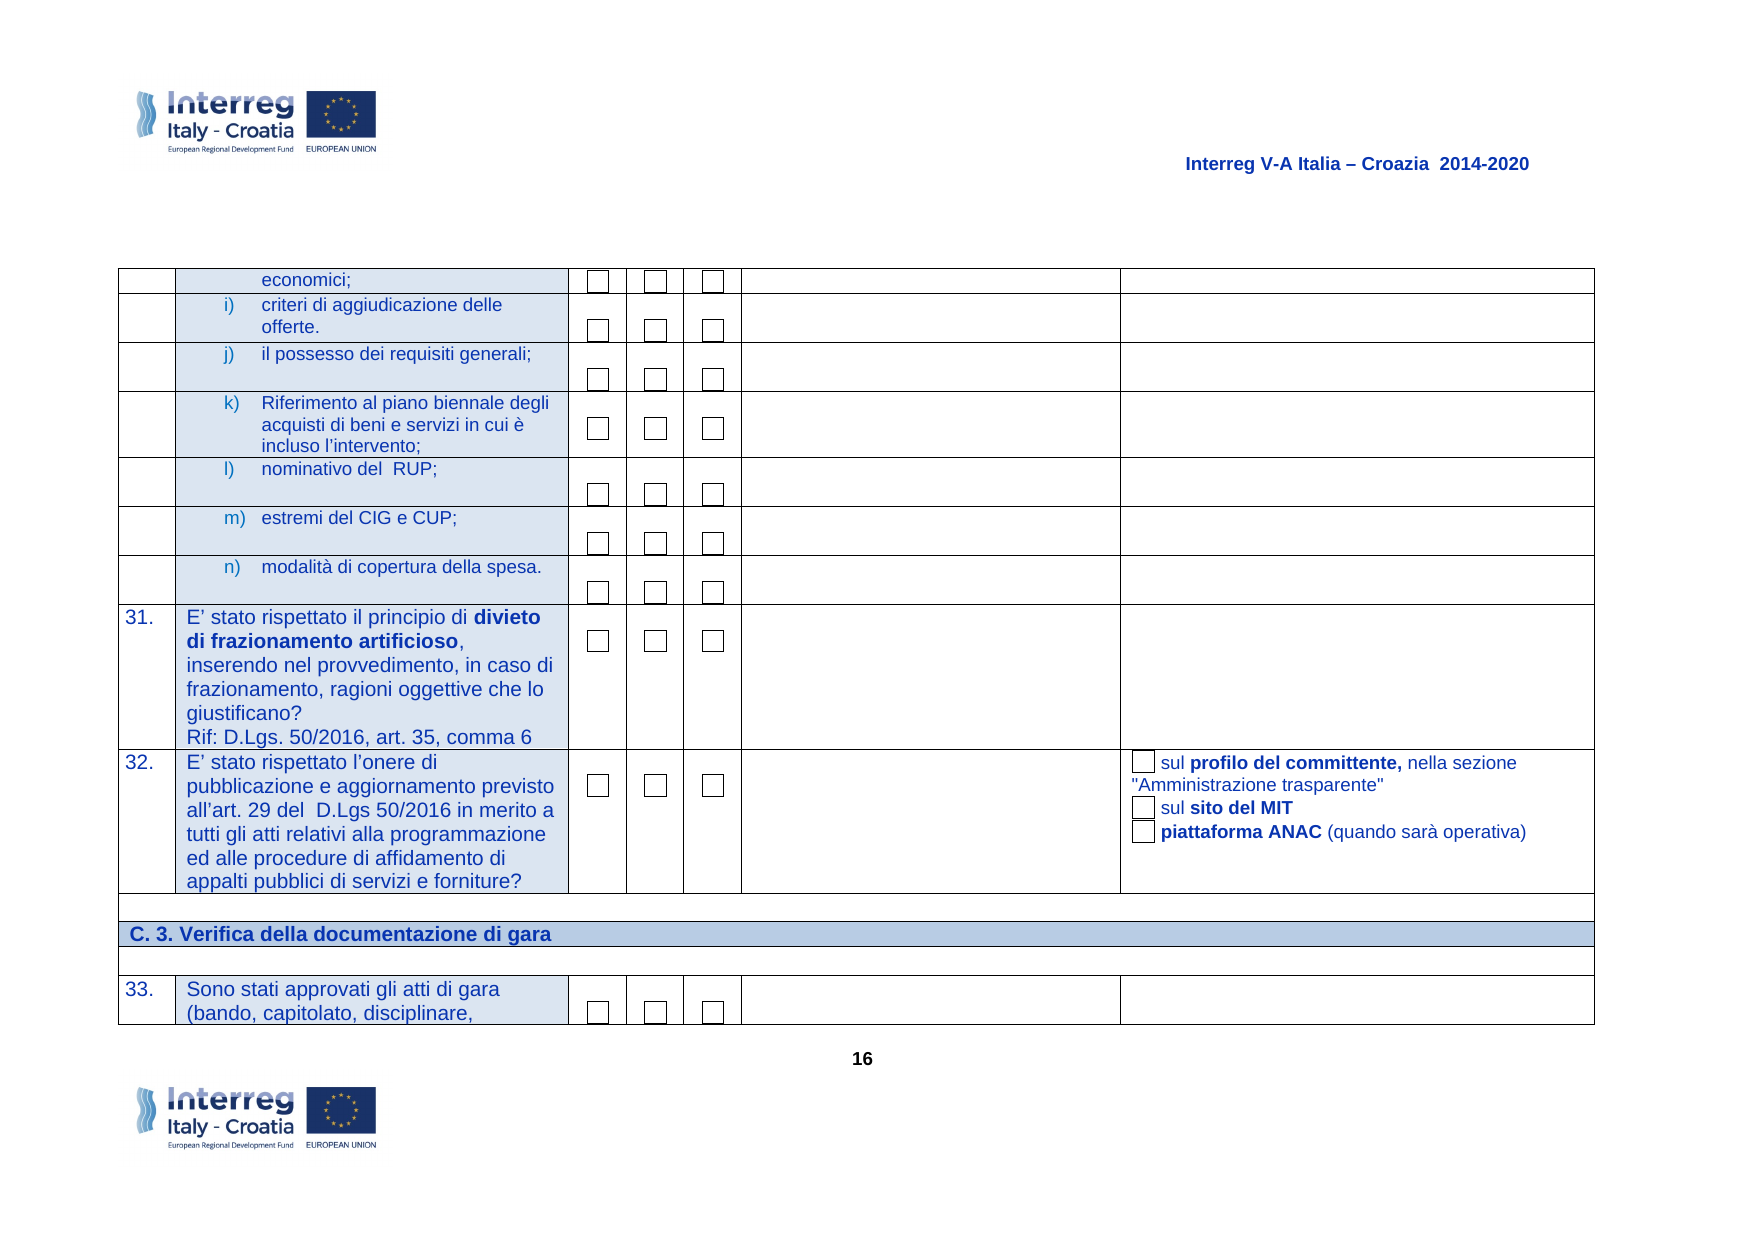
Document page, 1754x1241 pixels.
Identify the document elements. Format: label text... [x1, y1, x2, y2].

table_cell [742, 750, 1120, 893]
table_cell [627, 976, 683, 1024]
table_cell Riferimento al piano biennale degli acquisti di beni e servizi in cui è incluso l’intervento; [176, 392, 568, 457]
table_cell E’ stato rispettato il principio di divieto di frazionamento artificioso, inserendo nel provvedimento, in caso di frazionamento, ragioni oggettive che lo giustificano? Rif: D.Lgs. 50/2016, art. 35, comma 6 [176, 605, 568, 748]
table_cell [569, 507, 626, 555]
table_cell [627, 750, 683, 893]
table_cell [742, 343, 1120, 391]
table_cell [627, 605, 683, 748]
table_cell [119, 269, 175, 293]
table_cell [569, 294, 626, 342]
table_cell [569, 458, 626, 506]
table_cell [1121, 556, 1594, 604]
table_cell [119, 894, 1594, 921]
table_cell [569, 343, 626, 391]
table_cell [684, 556, 741, 604]
table_cell [569, 269, 626, 293]
table_cell Sono stati approvati gli atti di gara (bando, capitolato, disciplinare, eventuale schema di contratto o altri documenti complementari)? [176, 976, 568, 1024]
table_cell [569, 605, 626, 748]
table_cell [1121, 976, 1594, 1024]
table_cell [1121, 294, 1594, 342]
table_cell [119, 458, 175, 506]
table_cell [119, 294, 175, 342]
table_cell [119, 343, 175, 391]
table_cell [1121, 392, 1594, 457]
table_cell [742, 392, 1120, 457]
table_cell [119, 947, 1594, 975]
picture [118, 73, 394, 171]
table_cell modalità di copertura della spesa. [176, 556, 568, 604]
table_cell [684, 750, 741, 893]
table_cell [627, 507, 683, 555]
table_cell [569, 750, 626, 893]
table_cell [684, 392, 741, 457]
table_cell [569, 556, 626, 604]
table_cell [119, 605, 175, 748]
table_cell E’ stato rispettato l’onere di pubblicazione e aggiornamento previsto all’art. 29 del D.Lgs 50/2016 in merito a tutti gli atti relativi alla programmazione ed alle procedure di affidamento di appalti pubblici di servizi e forniture? [176, 750, 568, 893]
picture [118, 1069, 394, 1167]
table_cell [742, 507, 1120, 555]
table_cell [684, 269, 741, 293]
table_cell [119, 976, 175, 1024]
table_cell [742, 458, 1120, 506]
table_cell criteri di aggiudicazione delle offerte. [176, 294, 568, 342]
table_cell [684, 458, 741, 506]
table_cell [627, 392, 683, 457]
table_cell [742, 976, 1120, 1024]
table_cell [627, 294, 683, 342]
table_cell [1121, 605, 1594, 748]
table_cell C. 3. Verifica della documentazione di gara [119, 922, 1594, 946]
table_cell [742, 556, 1120, 604]
table_cell [569, 976, 626, 1024]
table_cell [1121, 458, 1594, 506]
table_cell sul profilo del committente, nella sezione "Amministrazione trasparente" sul sito del MIT piattaforma ANAC (quando sarà operativa) [1121, 750, 1594, 893]
table_cell [1121, 269, 1594, 293]
table_cell [569, 392, 626, 457]
table_cell [119, 392, 175, 457]
table_cell [684, 976, 741, 1024]
table_cell [119, 750, 175, 893]
table_cell [742, 605, 1120, 748]
table_cell [684, 343, 741, 391]
table_cell [627, 458, 683, 506]
table_cell [1121, 507, 1594, 555]
table_cell [119, 556, 175, 604]
table_cell [1121, 343, 1594, 391]
table_cell [742, 269, 1120, 293]
table_cell [627, 269, 683, 293]
table_cell [684, 507, 741, 555]
table_cell nominativo del RUP; [176, 458, 568, 506]
table_cell [742, 294, 1120, 342]
table_cell [627, 343, 683, 391]
table_cell [627, 556, 683, 604]
table_cell [684, 294, 741, 342]
table_cell [684, 605, 741, 748]
table_cell il possesso dei requisiti generali; [176, 343, 568, 391]
table_cell [119, 507, 175, 555]
table_cell estremi del CIG e CUP; [176, 507, 568, 555]
table_cell criteri di selezione degli operatori economici; [176, 269, 568, 293]
